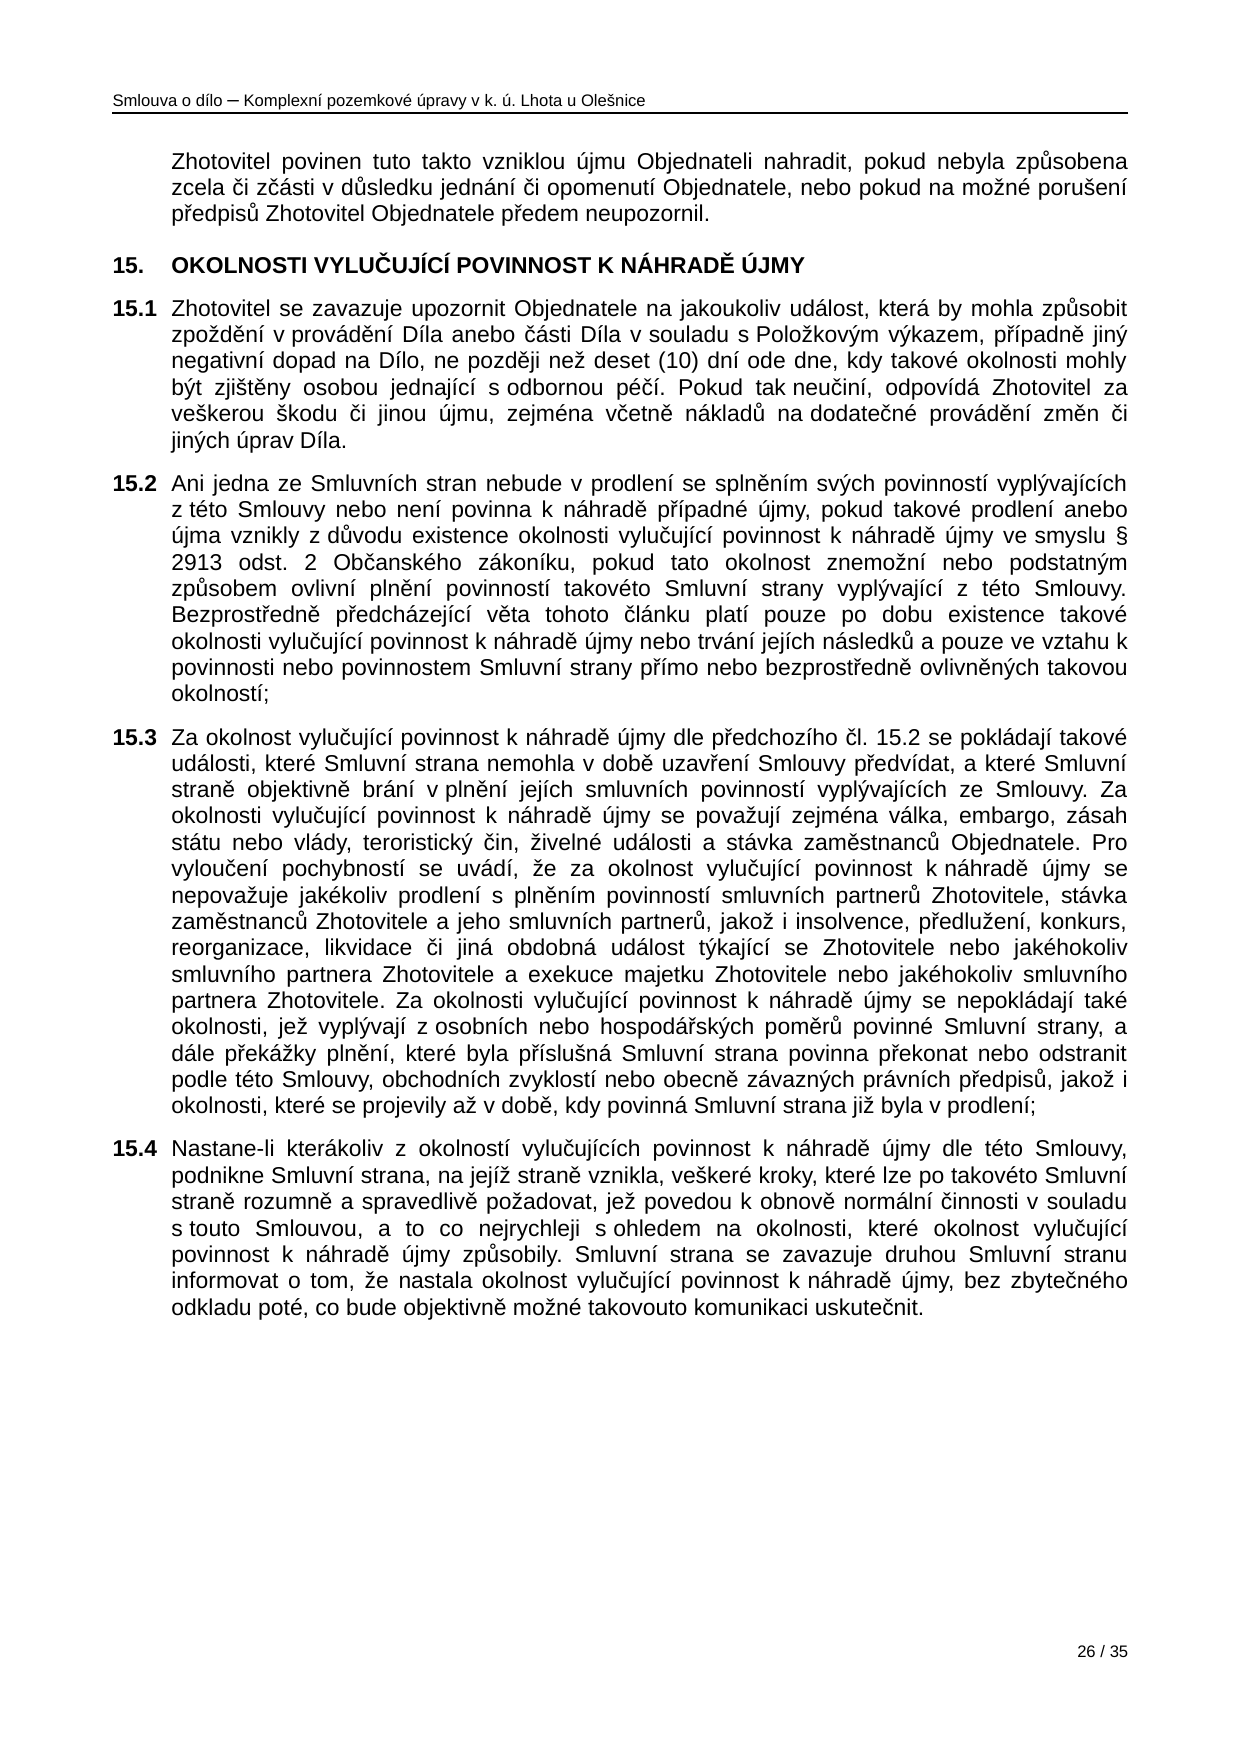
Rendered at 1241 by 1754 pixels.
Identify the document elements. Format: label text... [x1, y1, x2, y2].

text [112, 148, 1128, 227]
text Okolnosti vylučující povinnost k náhradě újmy [112, 252, 1128, 278]
text Zhotovitel se zavazuje upozornit Objednatele na jakoukoliv událost, která by mohla způsobit zpoždění v provádění Díla anebo části Díla v souladu s Položkovým výkazem, případně jiný negativní dopad na Dílo, ne později než deset (10) dní ode dne, kdy takové okolnosti mohly být zjištěny osobou jednající s odbornou péčí. Pokud tak neučiní, odpovídá Zhotovitel za veškerou škodu či jinou újmu, zejména včetně nákladů na dodatečné provádění změn či jiných úprav Díla. [112, 295, 1128, 453]
text Nastane-li kterákoliv z okolností vylučujících povinnost k náhradě újmy dle této Smlouvy, podnikne Smluvní strana, na jejíž straně vznikla, veškeré kroky, které lze po takovéto Smluvní straně rozumně a spravedlivě požadovat, jež povedou k obnově normální činnosti v souladu s touto Smlouvou, a to co nejrychleji s ohledem na okolnosti, které okolnost vylučující povinnost k náhradě újmy způsobily. Smluvní strana se zavazuje druhou Smluvní stranu informovat o tom, že nastala okolnost vylučující povinnost k náhradě újmy, bez zbytečného odkladu poté, co bude objektivně možné takovouto komunikaci uskutečnit. [112, 1135, 1128, 1320]
text Za okolnost vylučující povinnost k náhradě újmy dle předchozího čl. 15.2 se pokládají takové události, které Smluvní strana nemohla v době uzavření Smlouvy předvídat, a které Smluvní straně objektivně brání v plnění jejích smluvních povinností vyplývajících ze Smlouvy. Za okolnosti vylučující povinnost k náhradě újmy se považují zejména válka, embargo, zásah státu nebo vlády, teroristický čin, živelné události a stávka zaměstnanců Objednatele. Pro vyloučení pochybností se uvádí, že za okolnost vylučující povinnost k náhradě újmy se nepovažuje jakékoliv prodlení s plněním povinností smluvních partnerů Zhotovitele, stávka zaměstnanců Zhotovitele a jeho smluvních partnerů, jakož i insolvence, předlužení, konkurs, reorganizace, likvidace či jiná obdobná událost týkající se Zhotovitele nebo jakéhokoliv smluvního partnera Zhotovitele a exekuce majetku Zhotovitele nebo jakéhokoliv smluvního partnera Zhotovitele. Za okolnosti vylučující povinnost k náhradě újmy se nepokládají také okolnosti, jež vyplývají z osobních nebo hospodářských poměrů povinné Smluvní strany, a dále překážky plnění, které byla příslušná Smluvní strana povinna překonat nebo odstranit podle této Smlouvy, obchodních zvyklostí nebo obecně závazných právních předpisů, jakož i okolnosti, které se projevily až v době, kdy povinná Smluvní strana již byla v prodlení; [112, 723, 1128, 1119]
text Ani jedna ze Smluvních stran nebude v prodlení se splněním svých povinností vyplývajících z této Smlouvy nebo není povinna k náhradě případné újmy, pokud takové prodlení anebo újma vznikly z důvodu existence okolnosti vylučující povinnost k náhradě újmy ve smyslu § 2913 odst. 2 Občanského zákoníku, pokud tato okolnost znemožní nebo podstatným způsobem ovlivní plnění povinností takovéto Smluvní strany vyplývající z této Smlouvy. Bezprostředně předcházející věta tohoto článku platí pouze po dobu existence takové okolnosti vylučující povinnost k náhradě újmy nebo trvání jejích následků a pouze ve vztahu k povinnosti nebo povinnostem Smluvní strany přímo nebo bezprostředně ovlivněných takovou okolností; [112, 469, 1128, 707]
